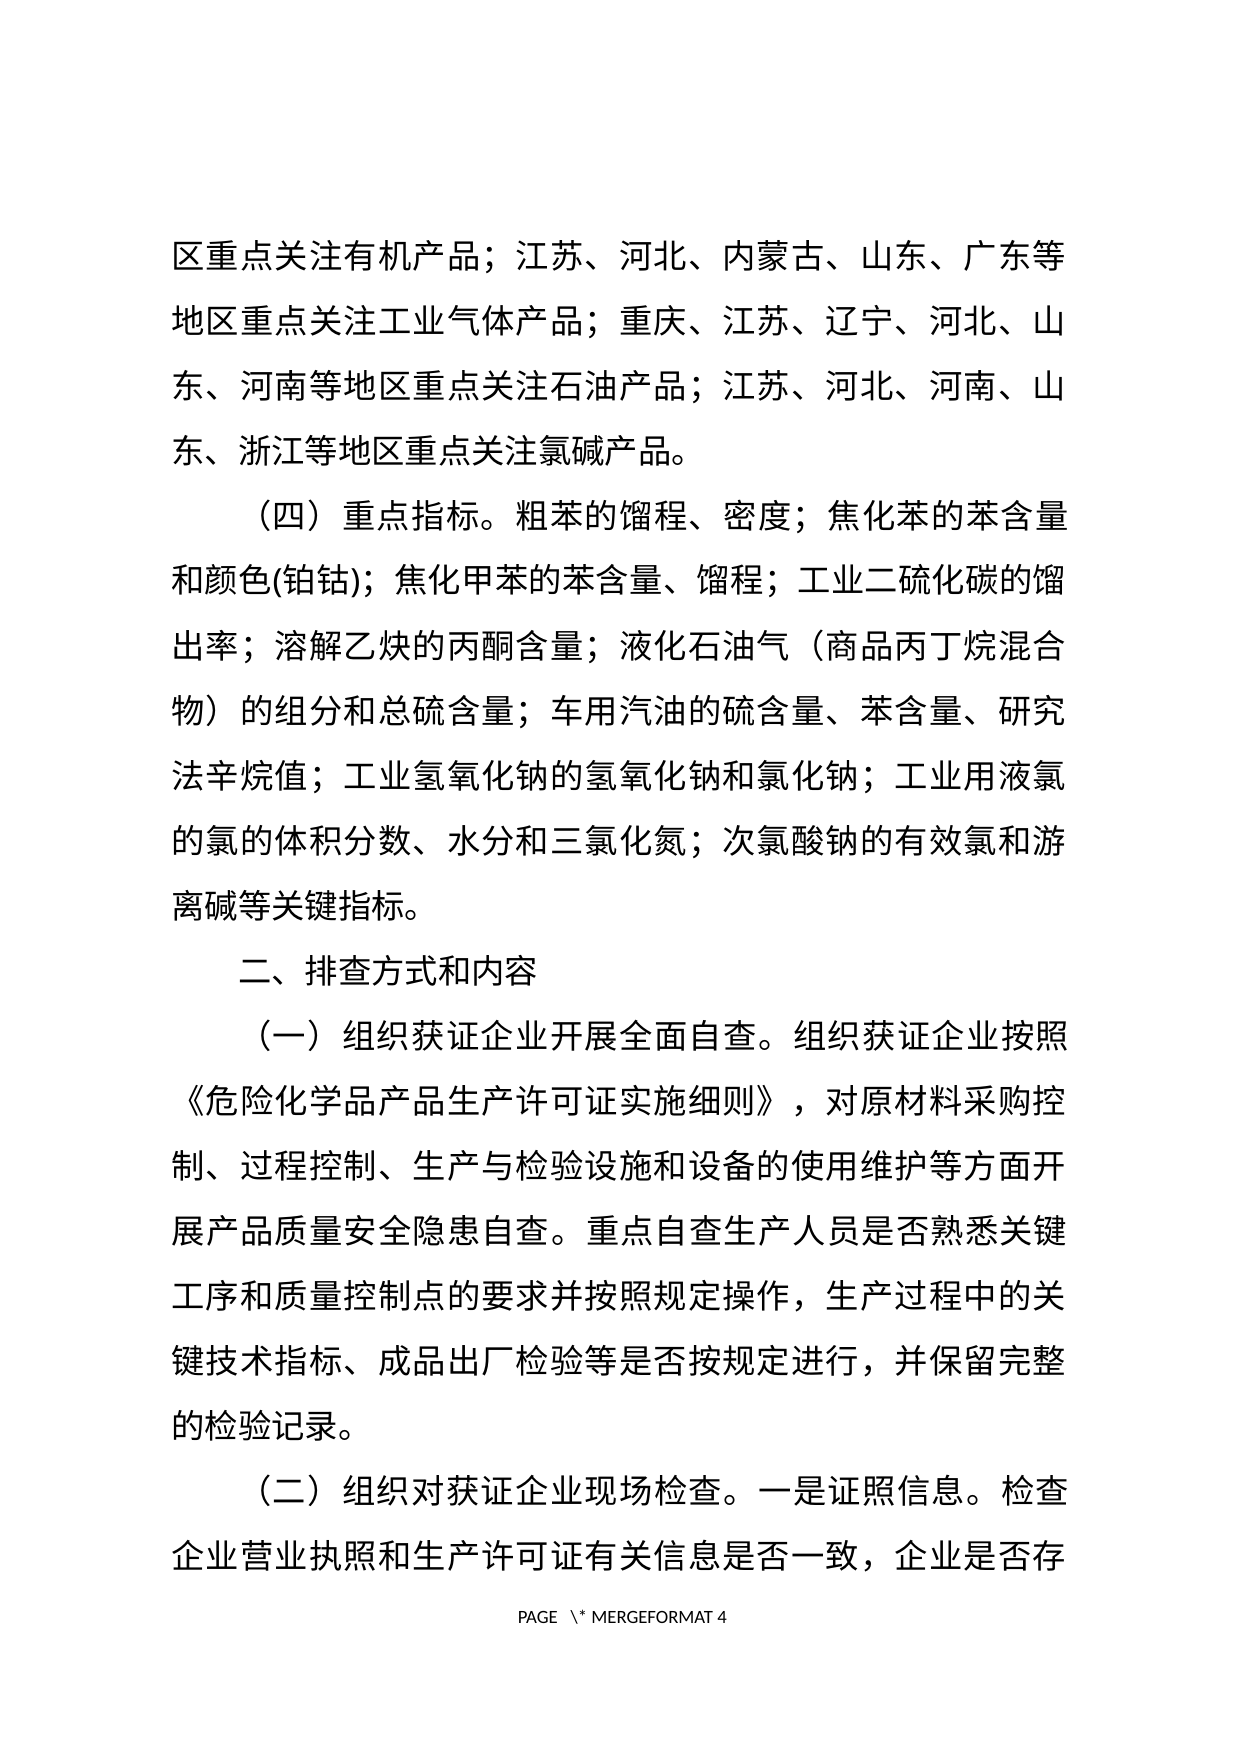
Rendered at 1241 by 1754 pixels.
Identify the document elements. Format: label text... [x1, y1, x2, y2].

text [171, 1456, 1069, 1586]
text （一）组织获证企业开展全面自查。组织获证企业按照《危险化学品产品生产许可证实施细则》，对原材料采购控制、过程控制、生产与检验设施和设备的使用维护等方面开展产品质量安全隐患自查。重点自查生产人员是否熟悉关键工序和质量控制点的要求并按照规定操作，生产过程中的关键技术指标、成品出厂检验等是否按规定进行，并保留完整的检验记录。 [171, 1001, 1069, 1456]
text 二、排查方式和内容 [171, 936, 1069, 1001]
text （四）重点指标。粗苯的馏程、密度；焦化苯的苯含量和颜色(铂钴)；焦化甲苯的苯含量、馏程；工业二硫化碳的馏出率；溶解乙炔的丙酮含量；液化石油气（商品丙丁烷混合物）的组分和总硫含量；车用汽油的硫含量、苯含量、研究法辛烷值；工业氢氧化钠的氢氧化钠和氯化钠；工业用液氯的氯的体积分数、水分和三氯化氮；次氯酸钠的有效氯和游离碱等关键指标。 [171, 481, 1069, 936]
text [171, 221, 1069, 481]
